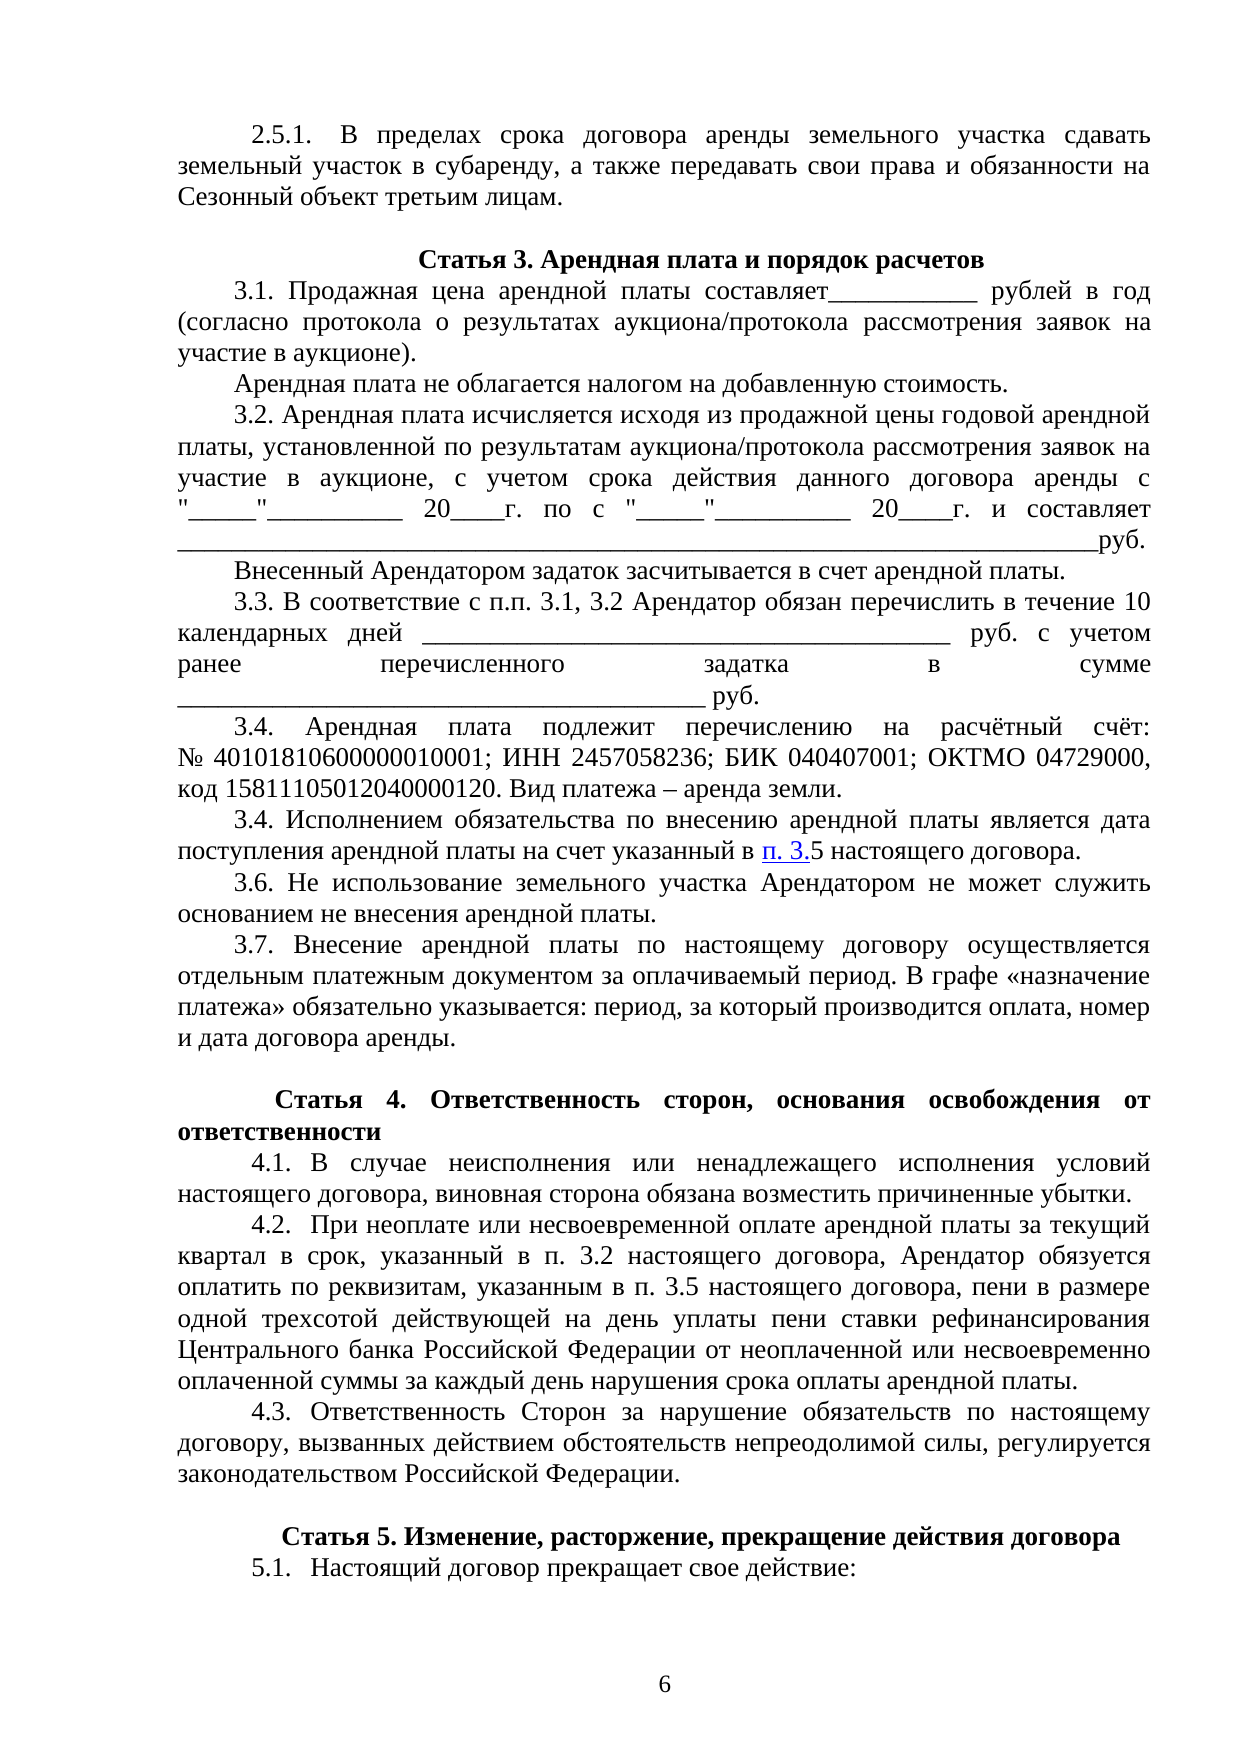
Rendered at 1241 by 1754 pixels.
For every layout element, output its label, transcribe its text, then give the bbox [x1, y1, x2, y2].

text 3.2. Арендная плата исчисляется исходя из продажной цены годовой арендной платы, установленной по результатам аукциона/протокола рассмотрения заявок на участие в аукционе, с учетом срока действия данного договора аренды с "_____"__________ 20____г. по с "_____"__________ 20____г. и составляет ____________________________________________________________________руб. [177, 398, 1152, 554]
text 4.2. При неоплате или несвоевременной оплате арендной платы за текущий квартал в срок, указанный в п. 3.2 настоящего договора, Арендатор обязуется оплатить по реквизитам, указанным в п. 3.5 настоящего договора, пени в размере одной трехсотой действующей на день уплаты пени ставки рефинансирования Центрального банка Российской Федерации от неоплаченной или несвоевременно оплаченной суммы за каждый день нарушения срока оплаты арендной платы. [177, 1208, 1152, 1395]
text 3.3. В соответствие с п.п. 3.1, 3.2 Арендатор обязан перечислить в течение 10 календарных дней _______________________________________ руб. с учетом ранее перечисленного задатка в сумме _______________________________________ руб. [177, 585, 1152, 710]
text 4.1. В случае неисполнения или ненадлежащего исполнения условий настоящего договора, виновная сторона обязана возместить причиненные убытки. [177, 1146, 1152, 1208]
text 4.3. Ответственность Сторон за нарушение обязательств по настоящему договору, вызванных действием обстоятельств непреодолимой силы, регулируется законодательством Российской Федерации. [177, 1395, 1152, 1488]
text Статья 4. Ответственность сторон, основания освобождения от ответственности [177, 1084, 1152, 1146]
text 2.5.1. В пределах срока договора аренды земельного участка сдавать земельный участок в субаренду, а также передавать свои права и обязанности на Сезонный объект третьим лицам. [177, 118, 1152, 212]
text Внесенный Арендатором задаток засчитывается в счет арендной платы. [177, 554, 1152, 585]
text 3.6. Не использование земельного участка Арендатором не может служить основанием не внесения арендной платы. [177, 866, 1152, 928]
text 3.7. Внесение арендной платы по настоящему договору осуществляется отдельным платежным документом за оплачиваемый период. В графе «назначение платежа» обязательно указывается: период, за который производится оплата, номер и дата договора аренды. [177, 928, 1152, 1052]
text 5.1. Настоящий договор прекращает свое действие: [177, 1551, 1152, 1582]
text 3.4. Арендная плата подлежит перечислению на расчётный счёт: № 40101810600000010001; ИНН 2457058236; БИК 040407001; ОКТМО 04729000, код 15811105012040000120. Вид платежа – аренда земли. [177, 710, 1152, 803]
text Статья 3. Арендная плата и порядок расчетов [177, 243, 1152, 274]
text 3.4. Исполнением обязательства по внесению арендной платы является дата поступления арендной платы на счет указанный в п. 3.5 настоящего договора. [177, 803, 1152, 866]
text Статья 5. Изменение, расторжение, прекращение действия договора [177, 1520, 1152, 1551]
text 3.1. Продажная цена арендной платы составляет___________ рублей в год (согласно протокола о результатах аукциона/протокола рассмотрения заявок на участие в аукционе). [177, 274, 1152, 367]
text Арендная плата не облагается налогом на добавленную стоимость. [177, 367, 1152, 398]
